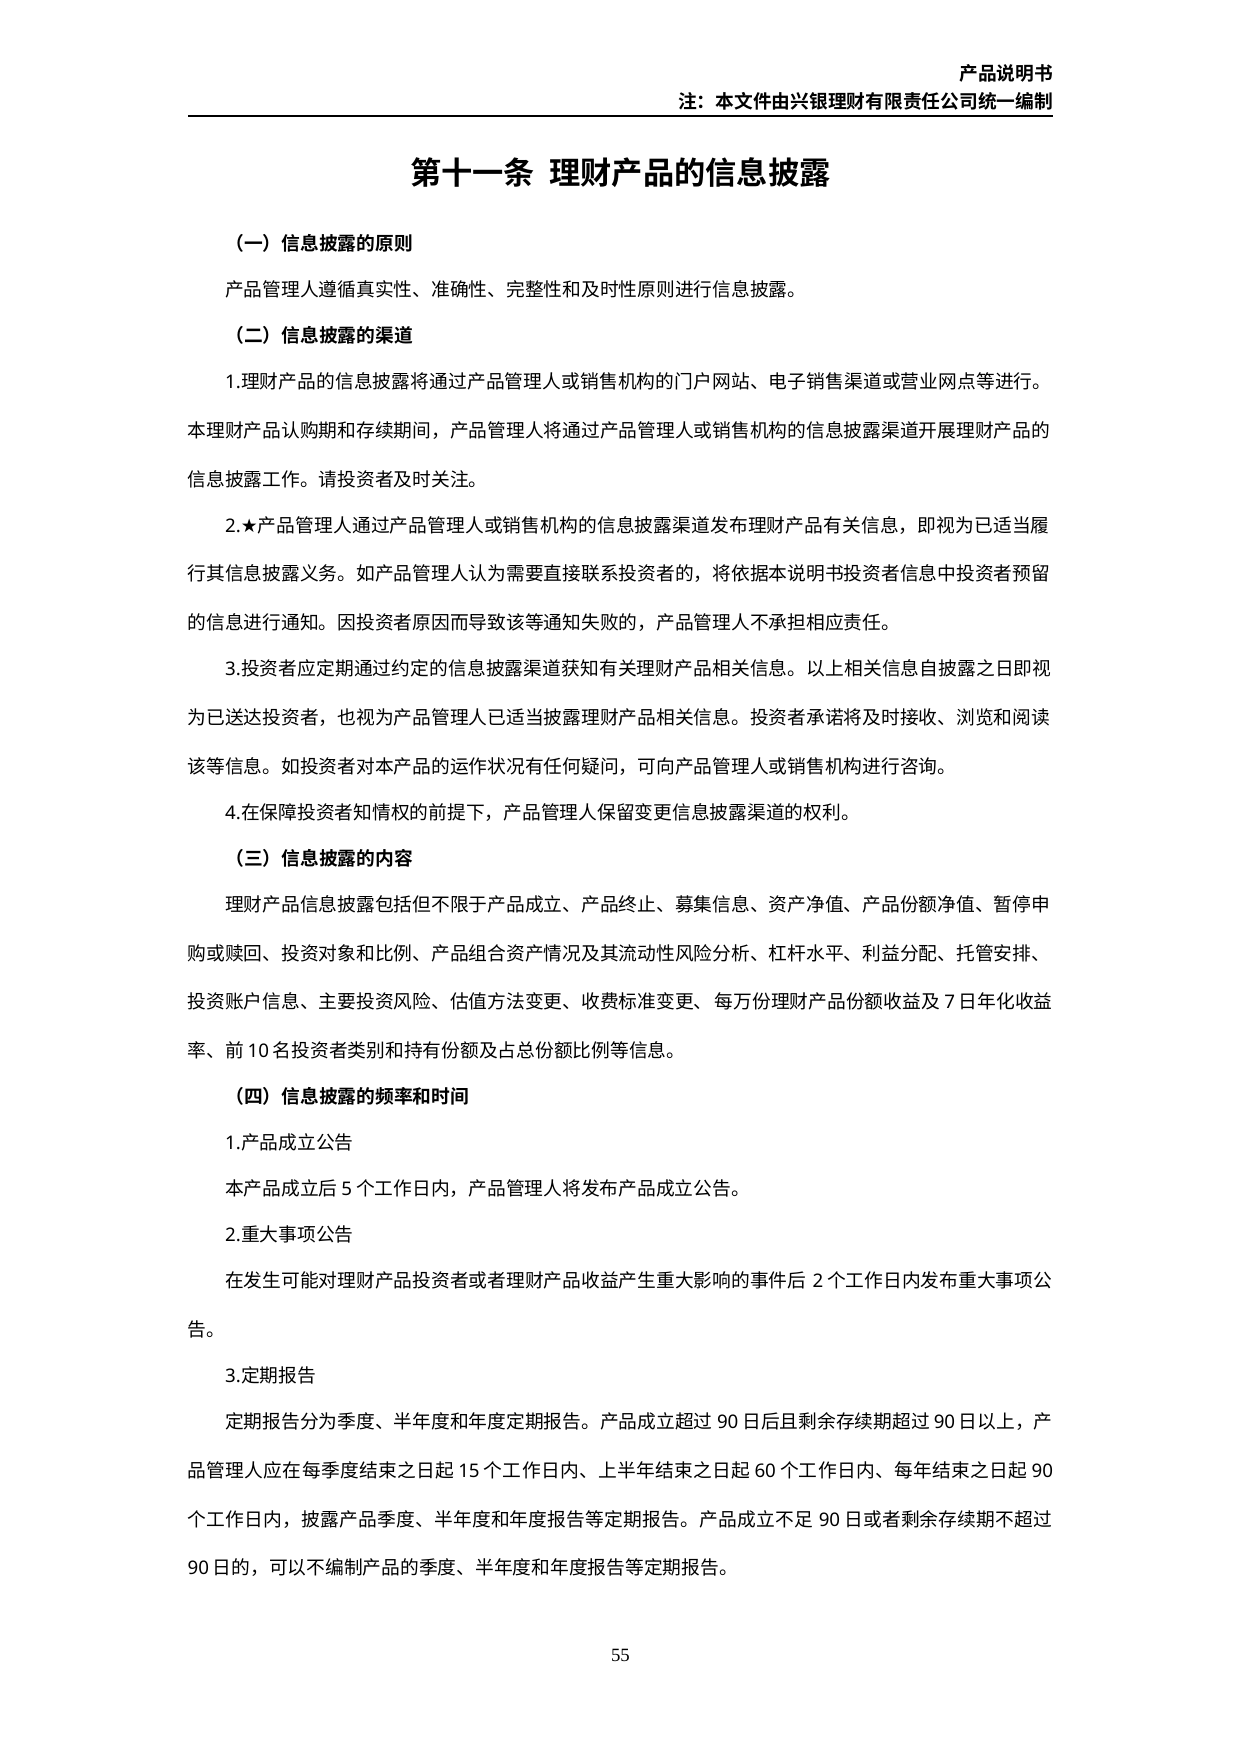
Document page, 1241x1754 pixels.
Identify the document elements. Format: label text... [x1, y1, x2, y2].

text 1.理财产品的信息披露将通过产品管理人或销售机构的门户网站、电子销售渠道或营业网点等进行。本理财产品认购期和存续期间，产品管理人将通过产品管理人或销售机构的信息披露渠道开展理财产品的信息披露工作。请投资者及时关注。 [187, 364, 1053, 494]
text 4.在保障投资者知情权的前提下，产品管理人保留变更信息披露渠道的权利。 [187, 795, 1053, 827]
text （二）信息披露的渠道 [187, 318, 1053, 351]
text 3.定期报告 [187, 1358, 1053, 1391]
text 2.重大事项公告 [187, 1217, 1053, 1250]
text （一）信息披露的原则 [187, 226, 1053, 258]
subtitle 第十一条 理财产品的信息披露 [187, 138, 1053, 203]
text （三）信息披露的内容 [187, 841, 1053, 873]
text 定期报告分为季度、半年度和年度定期报告。产品成立超过90日后且剩余存续期超过90日以上，产品管理人应在每季度结束之日起15个工作日内、上半年结束之日起60个工作日内、每年结束之日起90个工作日内，披露产品季度、半年度和年度报告等定期报告。产品成立不足90日或者剩余存续期不超过90日的，可以不编制产品的季度、半年度和年度报告等定期报告。 [187, 1404, 1053, 1583]
text 在发生可能对理财产品投资者或者理财产品收益产生重大影响的事件后2个工作日内发布重大事项公告。 [187, 1263, 1053, 1344]
text 1.产品成立公告 [187, 1125, 1053, 1158]
text 产品管理人遵循真实性、准确性、完整性和及时性原则进行信息披露。 [187, 272, 1053, 304]
text 理财产品信息披露包括但不限于产品成立、产品终止、募集信息、资产净值、产品份额净值、暂停申购或赎回、投资对象和比例、产品组合资产情况及其流动性风险分析、杠杆水平、利益分配、托管安排、投资账户信息、主要投资风险、估值方法变更、收费标准变更、每万份理财产品份额收益及7日年化收益率、前10名投资者类别和持有份额及占总份额比例等信息。 [187, 887, 1053, 1066]
text 2.★产品管理人通过产品管理人或销售机构的信息披露渠道发布理财产品有关信息，即视为已适当履行其信息披露义务。如产品管理人认为需要直接联系投资者的，将依据本说明书投资者信息中投资者预留的信息进行通知。因投资者原因而导致该等通知失败的，产品管理人不承担相应责任。 [187, 508, 1053, 638]
text 本产品成立后5个工作日内，产品管理人将发布产品成立公告。 [187, 1171, 1053, 1204]
text 3.投资者应定期通过约定的信息披露渠道获知有关理财产品相关信息。以上相关信息自披露之日即视为已送达投资者，也视为产品管理人已适当披露理财产品相关信息。投资者承诺将及时接收、浏览和阅读该等信息。如投资者对本产品的运作状况有任何疑问，可向产品管理人或销售机构进行咨询。 [187, 651, 1053, 781]
text （四）信息披露的频率和时间 [187, 1079, 1053, 1112]
